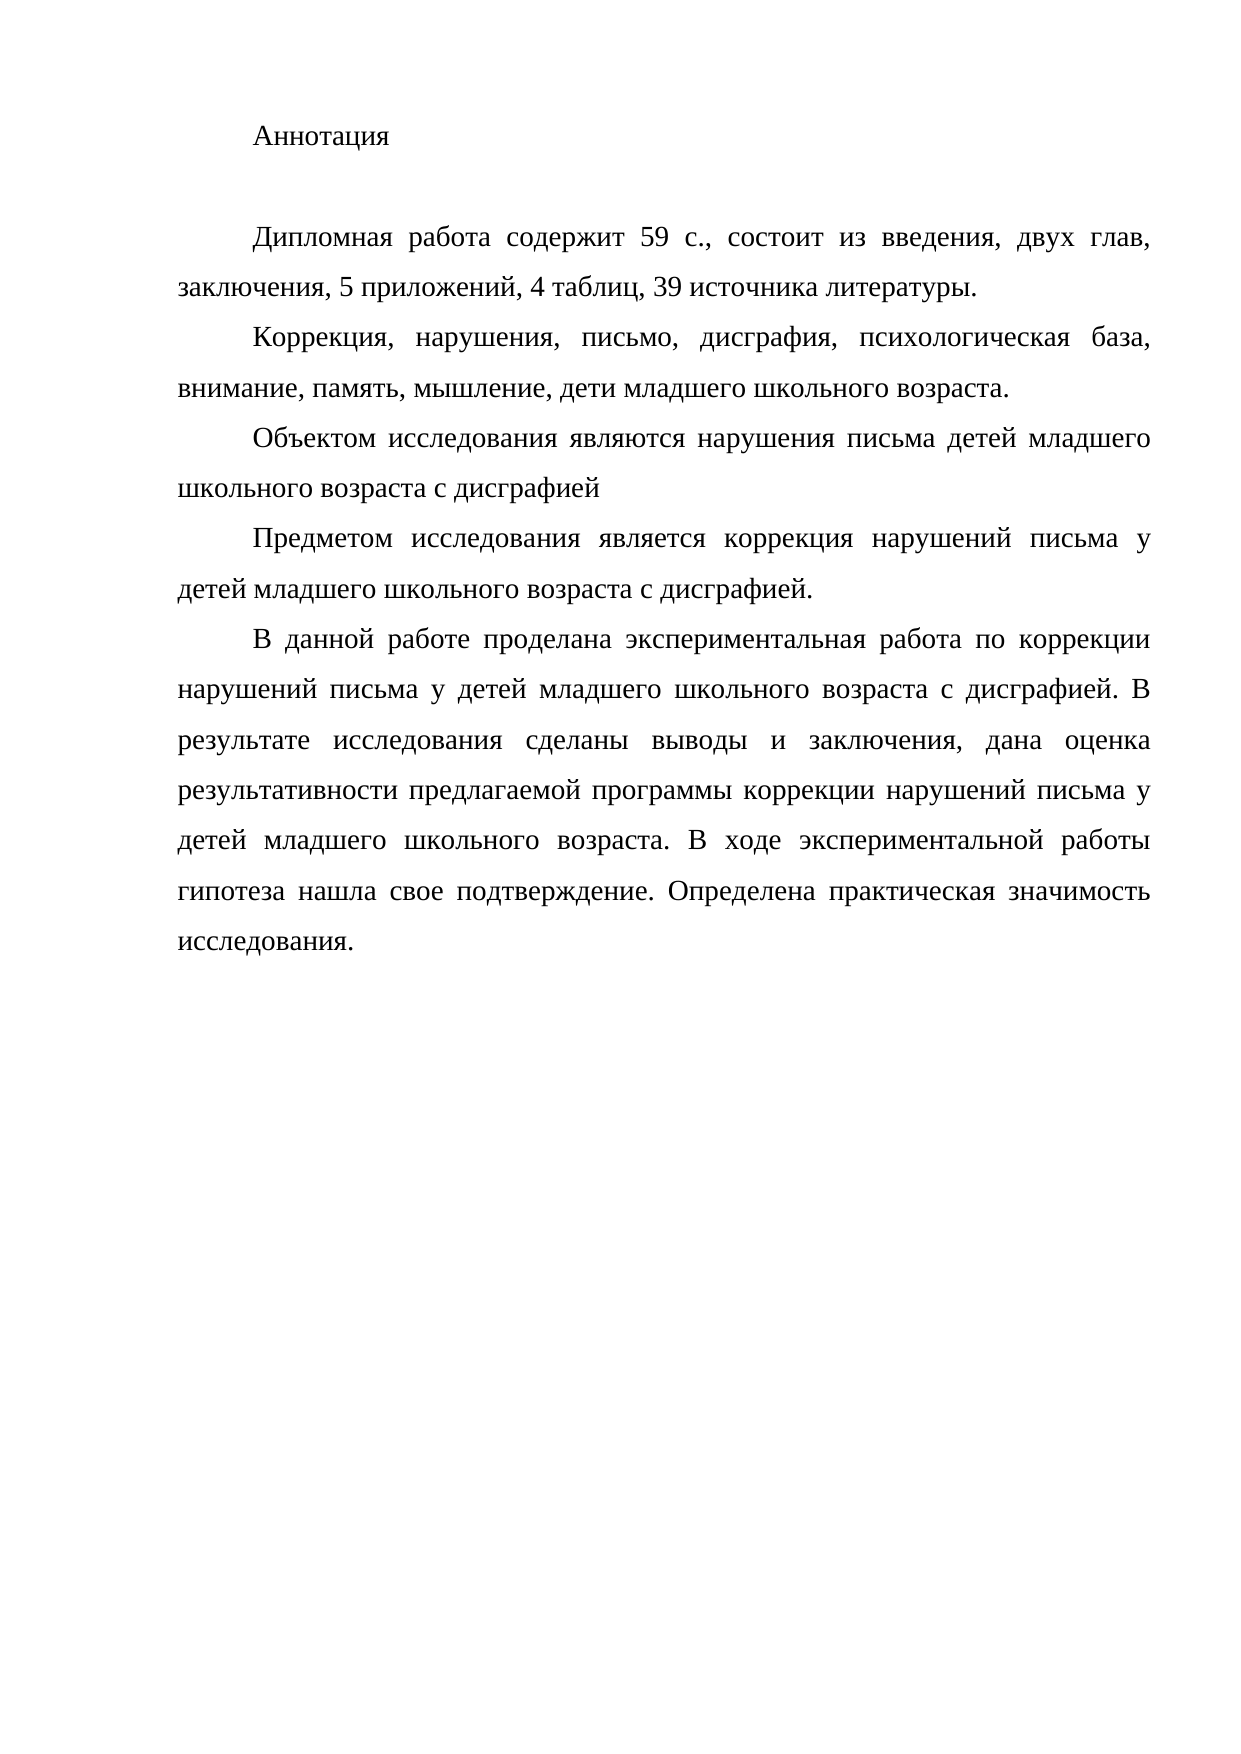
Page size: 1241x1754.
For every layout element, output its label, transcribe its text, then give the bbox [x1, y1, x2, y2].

text В данной работе проделана экспериментальная работа по коррекции нарушений письма у детей младшего школьного возраста с дисграфией. В результате исследования сделаны выводы и заключения, дана оценка результативности предлагаемой программы коррекции нарушений письма у детей младшего школьного возраста. В ходе экспериментальной работы гипотеза нашла свое подтверждение. Определена практическая значимость исследования. [177, 621, 1152, 957]
text Коррекция, нарушения, письмо, дисграфия, психологическая база, внимание, память, мышление, дети младшего школьного возраста. [177, 319, 1152, 403]
text Аннотация [177, 118, 1152, 152]
text Предметом исследования является коррекция нарушений письма у детей младшего школьного возраста с дисграфией. [177, 521, 1152, 604]
text Объектом исследования являются нарушения письма детей младшего школьного возраста с дисграфией [177, 420, 1152, 504]
text Дипломная работа содержит 59 с., состоит из введения, двух глав, заключения, 5 приложений, 4 таблиц, 39 источника литературы. [177, 219, 1152, 303]
